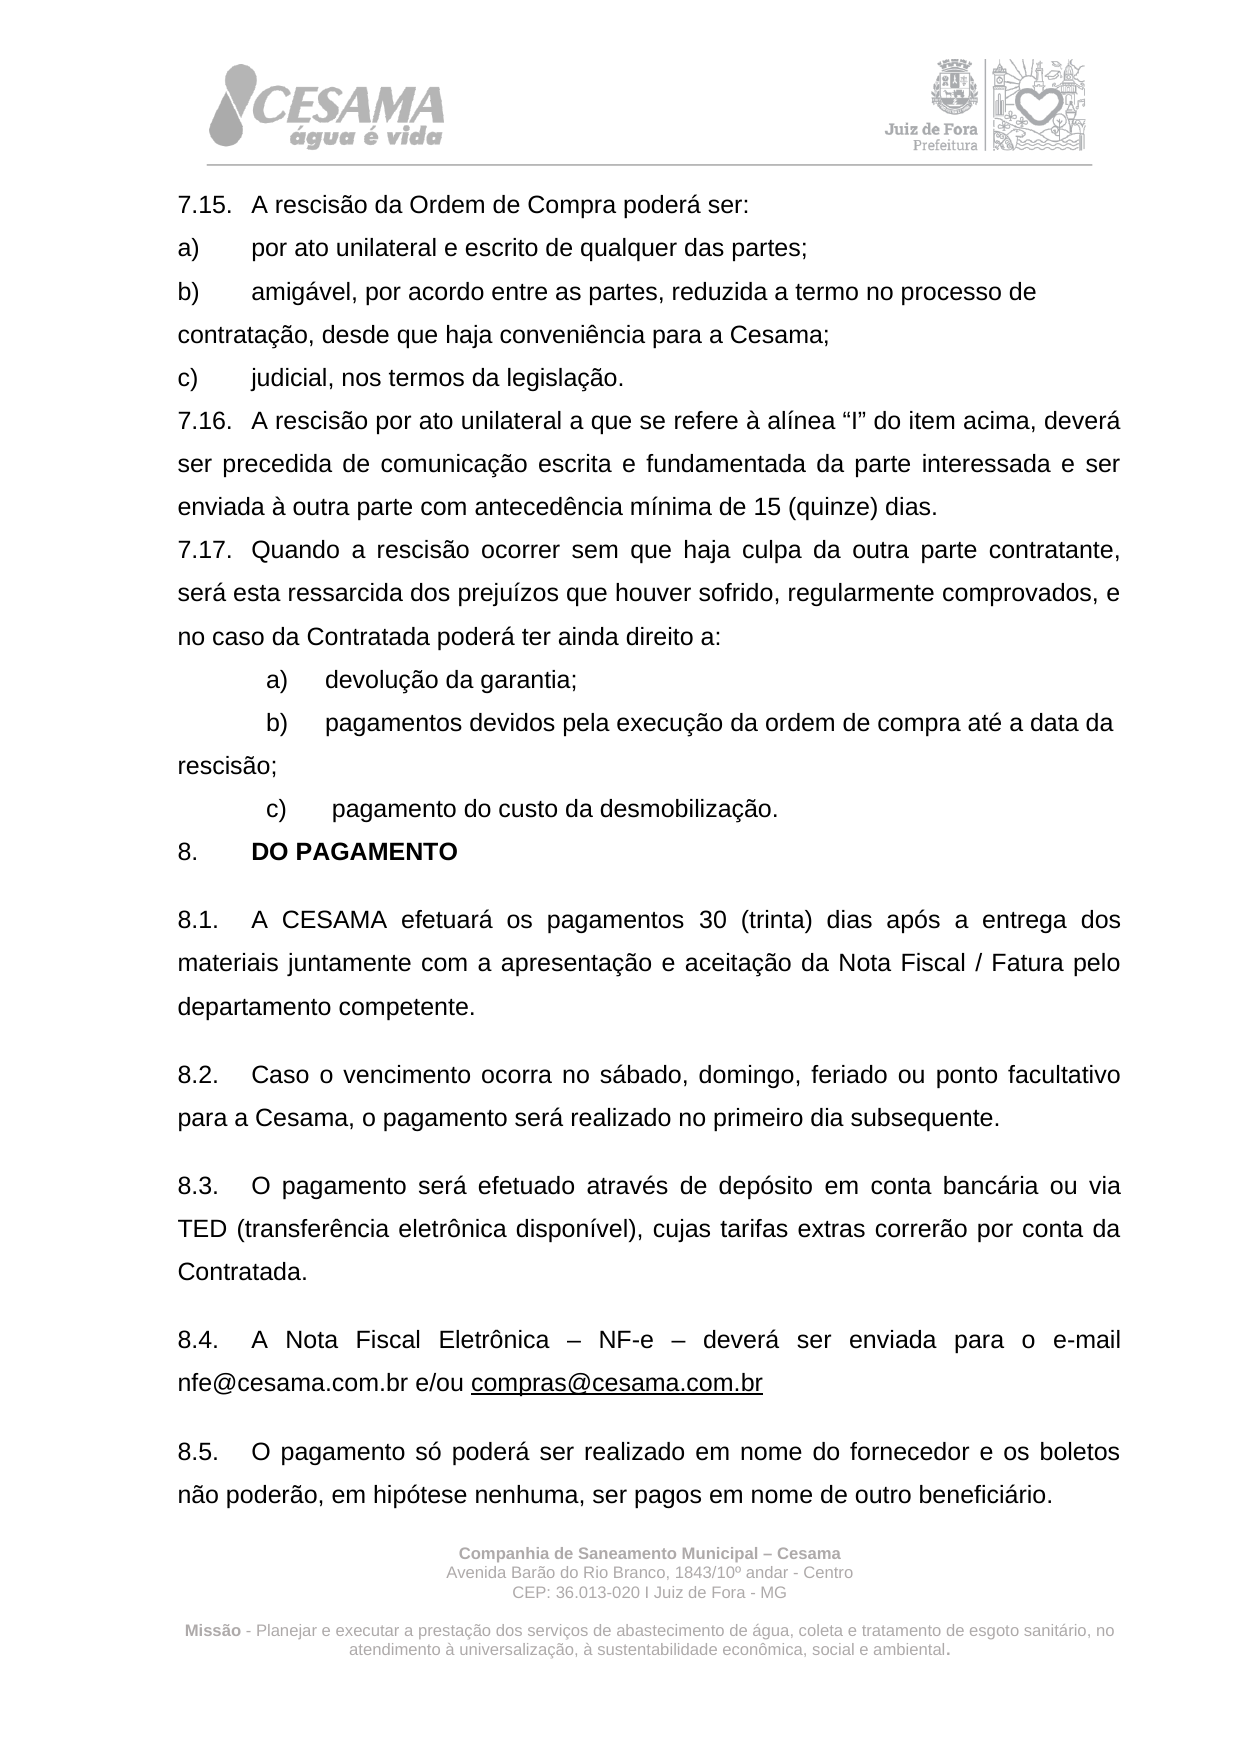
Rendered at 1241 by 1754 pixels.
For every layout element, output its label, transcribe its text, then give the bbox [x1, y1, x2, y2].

list DO PAGAMENTO [177, 837, 1122, 866]
list Quando a rescisão ocorrer sem que haja culpa da outra parte contratante, será esta ressarcida dos prejuízos que houver sofrido, regularmente comprovados, e no caso da Contratada poderá ter ainda direito a: [177, 535, 1122, 650]
list O pagamento será efetuado através de depósito em conta bancária ou via TED (transferência eletrônica disponível), cujas tarifas extras correrão por conta da Contratada. [177, 1171, 1122, 1286]
list A rescisão da Ordem de Compra poderá ser: [177, 190, 1122, 219]
list Caso o vencimento ocorra no sábado, domingo, feriado ou ponto facultativo para a Cesama, o pagamento será realizado no primeiro dia subsequente. [177, 1060, 1122, 1132]
list por ato unilateral e escrito de qualquer das partes; [177, 233, 1122, 262]
list A rescisão por ato unilateral a que se refere à alínea “I” do item acima, deverá ser precedida de comunicação escrita e fundamentada da parte interessada e ser enviada à outra parte com antecedência mínima de 15 (quinze) dias. [177, 406, 1122, 521]
list A Nota Fiscal Eletrônica – NF-e – deverá ser enviada para o e-mail nfe@cesama.com.br e/ou compras@cesama.com.br [177, 1325, 1122, 1397]
list pagamentos devidos pela execução da ordem de compra até a data da rescisão; [177, 708, 1122, 780]
list amigável, por acordo entre as partes, reduzida a termo no processo de contratação, desde que haja conveniência para a Cesama; [177, 277, 1122, 348]
list A CESAMA efetuará os pagamentos 30 (trinta) dias após a entrega dos materiais juntamente com a apresentação e aceitação da Nota Fiscal / Fatura pelo departamento competente. [177, 905, 1122, 1020]
list devolução da garantia; [177, 665, 1122, 693]
list pagamento do custo da desmobilização. [177, 794, 1122, 823]
picture [206, 59, 1093, 166]
list O pagamento só poderá ser realizado em nome do fornecedor e os boletos não poderão, em hipótese nenhuma, ser pagos em nome de outro beneficiário. [177, 1437, 1122, 1508]
list judicial, nos termos da legislação. [177, 363, 1122, 392]
